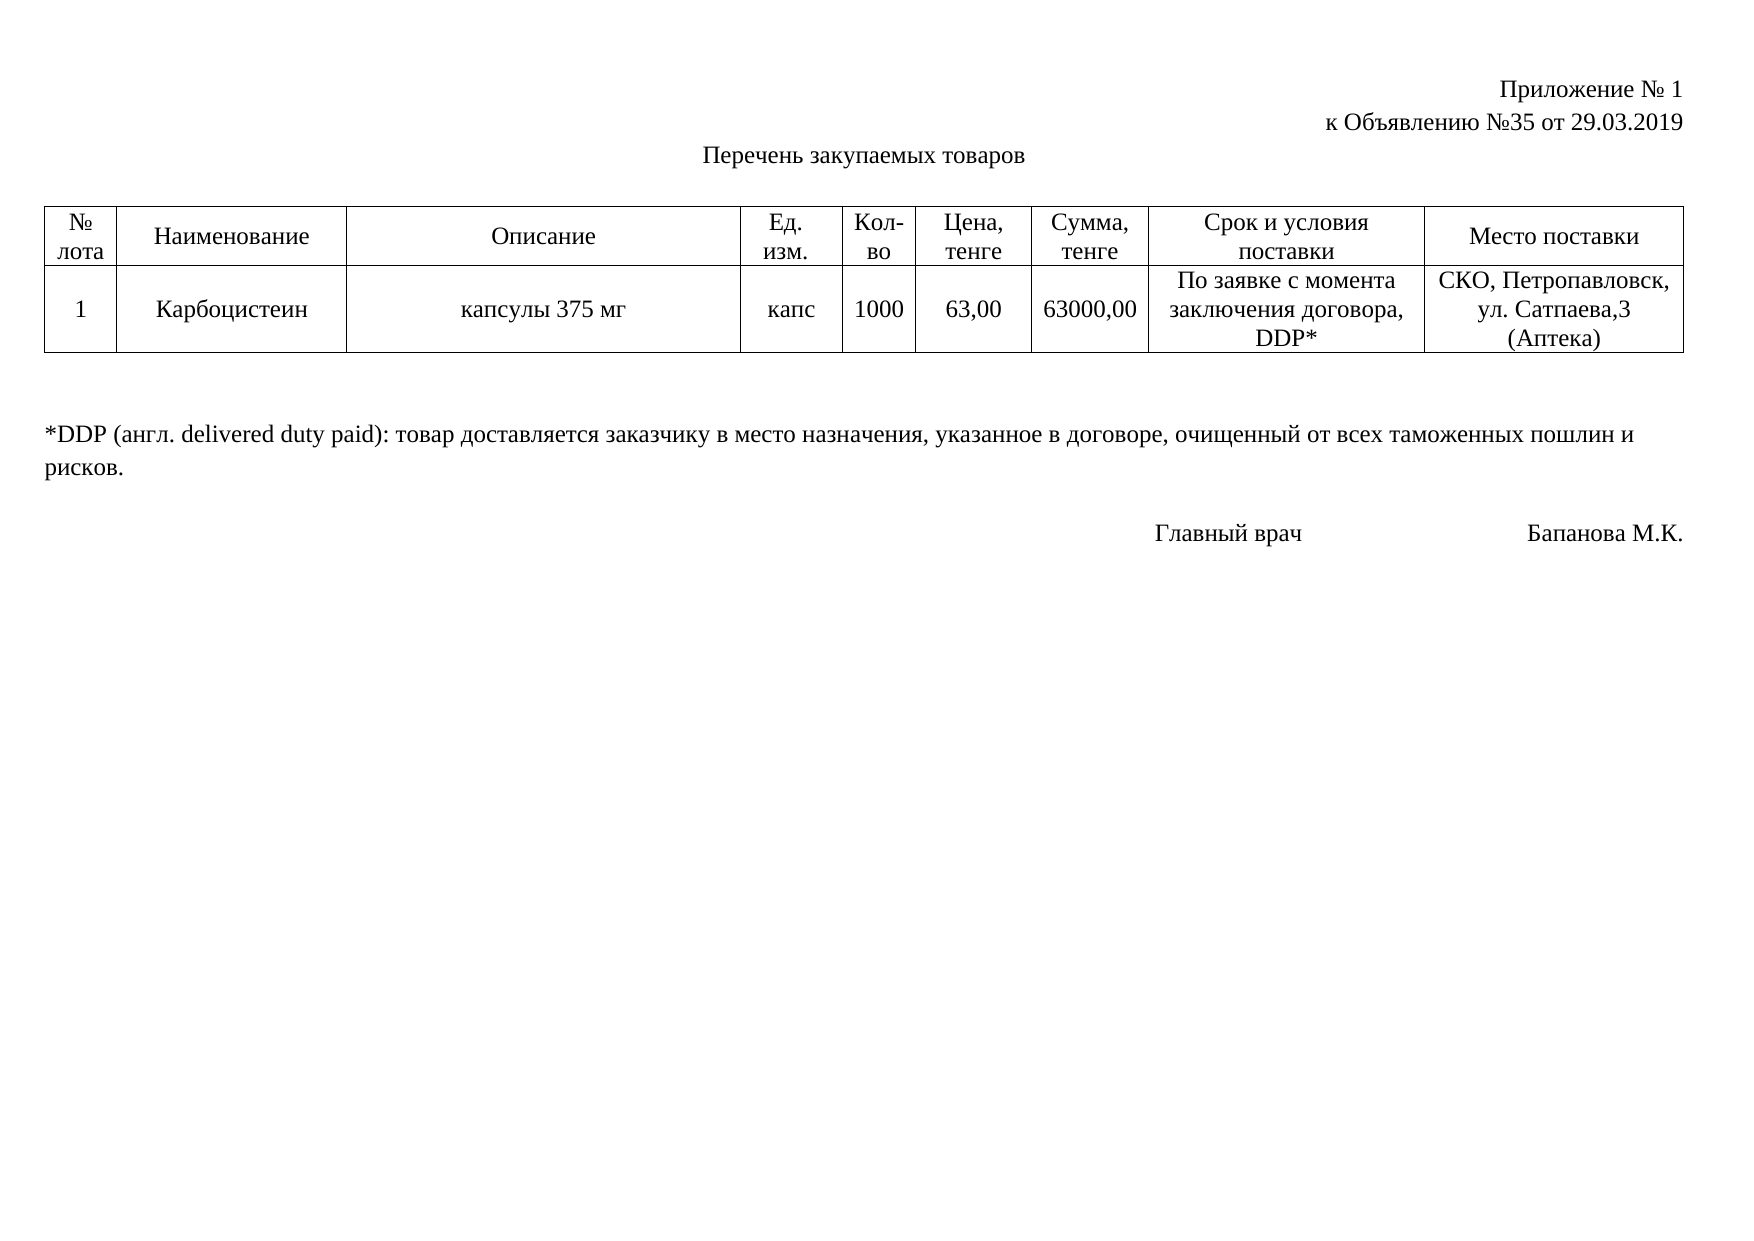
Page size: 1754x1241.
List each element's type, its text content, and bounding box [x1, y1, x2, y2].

table_header Цена, тенге [916, 207, 1031, 264]
table_cell 63,00 [916, 266, 1031, 352]
table_header № лота [45, 207, 116, 264]
table_cell капсулы 375 мг [347, 266, 740, 352]
table_header Срок и условия поставки [1149, 207, 1424, 264]
table_header Наименование [117, 207, 346, 264]
table_cell капс [741, 266, 842, 352]
text Перечень закупаемых товаров [44, 140, 1683, 169]
table_cell По заявке с момента заключения договора, DDP* [1149, 266, 1424, 352]
text Главный врач Бапанова М.К. [44, 518, 1683, 547]
table_header Ед. изм. [741, 207, 842, 264]
text Приложение № 1 [44, 74, 1683, 103]
table_header Описание [347, 207, 740, 264]
table_cell 1000 [843, 266, 915, 352]
table_header Место поставки [1425, 207, 1683, 264]
text *DDP (англ. delivered duty paid): товар доставляется заказчику в место назначения, указанное в договоре, очищенный от всех таможенных пошлин и рисков. [44, 419, 1683, 481]
table_cell 1 [45, 266, 116, 352]
text к Объявлению №35 от 29.03.2019 [0, 107, 1683, 136]
table_cell Карбоцистеин [117, 266, 346, 352]
table_header Кол-во [843, 207, 915, 264]
table_cell СКО, Петропавловск, ул. Сатпаева,3 (Аптека) [1425, 266, 1683, 352]
table_header Сумма, тенге [1032, 207, 1148, 264]
table_cell 63000,00 [1032, 266, 1148, 352]
